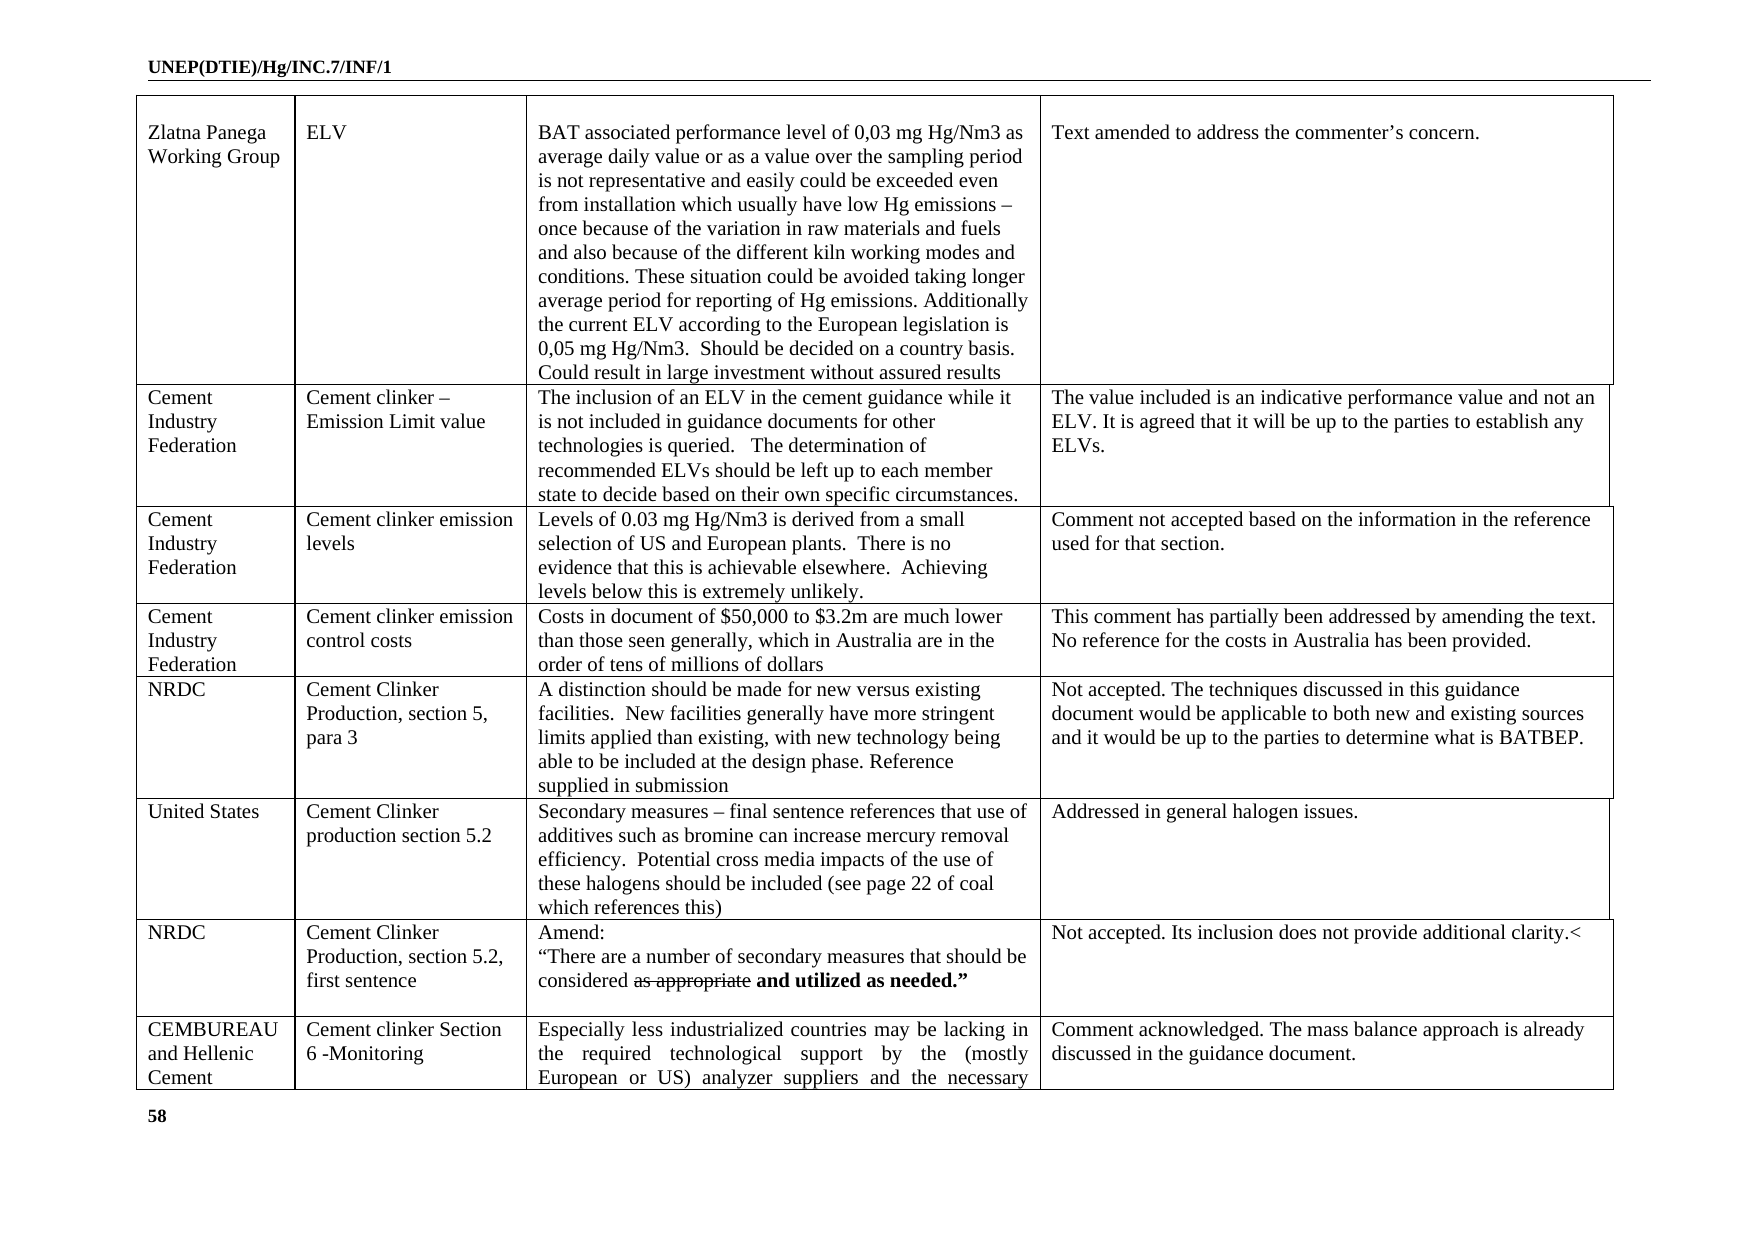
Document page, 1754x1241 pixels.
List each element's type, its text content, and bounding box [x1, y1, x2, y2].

table_cell Zlatna Panega Working Group [137, 96, 294, 384]
table_cell Addressed in general halogen issues. [1041, 799, 1609, 919]
table_cell A distinction should be made for new versus existing facilities. New facilities generally have more stringent limits applied than existing, with new technology being able to be included at the design phase. Reference supplied in submission [527, 677, 1040, 797]
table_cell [137, 1017, 294, 1089]
table_cell Comment not accepted based on the information in the reference used for that section. [1041, 507, 1613, 603]
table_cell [1041, 96, 1613, 384]
table_cell Not accepted. Its inclusion does not provide additional clarity.< [1041, 920, 1613, 1016]
table_cell Secondary measures – final sentence references that use of additives such as bromine can increase mercury removal efficiency. Potential cross media impacts of the use of these halogens should be included (see page 22 of coal which references this) [527, 799, 1040, 919]
table_cell The inclusion of an ELV in the cement guidance while it is not included in guidance documents for other technologies is queried. The determination of recommended ELVs should be left up to each member state to decide based on their own specific circumstances. [527, 385, 1040, 506]
table_cell Amend: “There are a number of secondary measures that should be considered as appropriate and utilized as needed.” [527, 920, 1040, 1016]
table_cell Cement Clinker Production, section 5.2, first sentence [296, 920, 526, 1016]
table_cell Costs in document of $50,000 to $3.2m are much lower than those seen generally, which in Australia are in the order of tens of millions of dollars [527, 604, 1040, 676]
table_cell Cement Industry Federation [137, 507, 294, 603]
table_cell Cement Industry Federation [137, 604, 294, 676]
table_cell Cement clinker emission levels [296, 507, 526, 603]
table_cell Levels of 0.03 mg Hg/Nm3 is derived from a small selection of US and European plants. There is no evidence that this is achievable elsewhere. Achieving levels below this is extremely unlikely. [527, 507, 1040, 603]
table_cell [296, 1017, 526, 1089]
table_cell The value included is an indicative performance value and not an ELV. It is agreed that it will be up to the parties to establish any ELVs. [1041, 385, 1609, 506]
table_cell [1041, 1017, 1613, 1089]
table_cell BAT associated performance level of 0,03 mg Hg/Nm3 as average daily value or as a value over the sampling period is not representative and easily could be exceeded even from installation which usually have low Hg emissions – once because of the variation in raw materials and fuels and also because of the different kiln working modes and conditions. These situation could be avoided taking longer average period for reporting of Hg emissions. Additionally the current ELV according to the European legislation is 0,05 mg Hg/Nm3. Should be decided on a country basis. Could result in large investment without assured results [527, 96, 1040, 384]
table_cell ELV [296, 96, 526, 384]
table_cell Cement clinker emission control costs [296, 604, 526, 676]
table_cell NRDC [137, 677, 294, 797]
table_cell Cement clinker – Emission Limit value [296, 385, 526, 506]
table_cell United States [137, 799, 294, 919]
table_cell NRDC [137, 920, 294, 1016]
table_cell Cement Clinker production section 5.2 [296, 799, 526, 919]
table_cell Cement Industry Federation [137, 385, 294, 506]
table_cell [527, 1017, 1040, 1089]
table_cell This comment has partially been addressed by amending the text. No reference for the costs in Australia has been provided. [1041, 604, 1613, 676]
table_cell Cement Clinker Production, section 5, para 3 [296, 677, 526, 797]
table_cell Not accepted. The techniques discussed in this guidance document would be applicable to both new and existing sources and it would be up to the parties to determine what is BATBEP. [1041, 677, 1613, 797]
